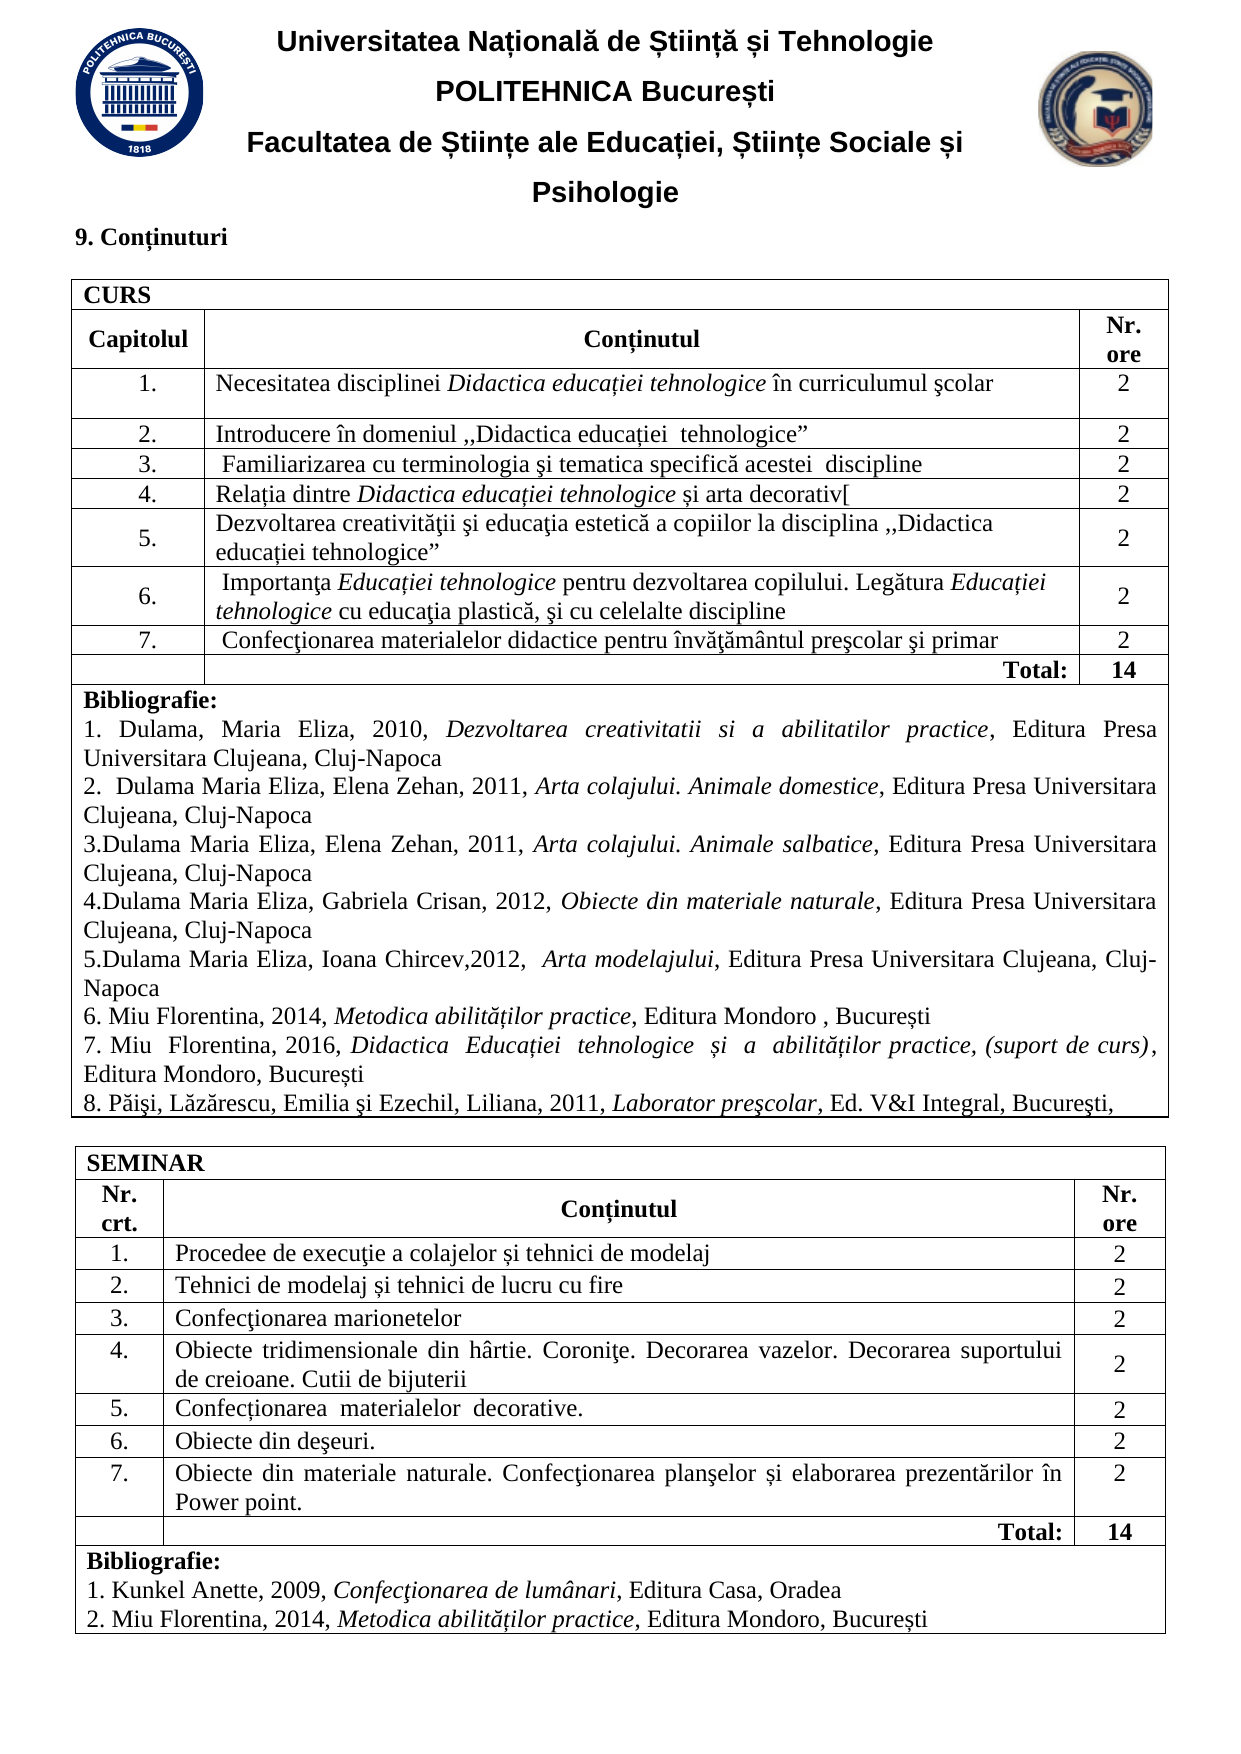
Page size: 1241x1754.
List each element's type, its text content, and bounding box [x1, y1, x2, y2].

table_cell Conținutul [164, 1180, 1074, 1237]
table_cell 5. [76, 1394, 163, 1425]
table_cell 2 [1075, 1303, 1165, 1334]
table_cell 2 [1075, 1335, 1165, 1392]
table_cell Nr. ore [1080, 310, 1168, 367]
table_cell [72, 419, 204, 448]
table_cell Obiecte tridimensionale din hârtie. Coroniţe. Decorarea vazelor. Decorarea suportului de creioane. Cutii de bijuterii [164, 1335, 1074, 1392]
table_cell 3. [76, 1303, 163, 1334]
table_cell 2 [1080, 479, 1168, 507]
table_header SEMINAR [76, 1147, 1165, 1178]
table_cell 2 [1080, 626, 1168, 654]
table_cell 1. [76, 1238, 163, 1269]
picture [75, 28, 204, 112]
table_cell 2 [1080, 449, 1168, 478]
table_cell Dezvoltarea creativităţii şi educaţia estetică a copiilor la disciplina ,,Didactica educației tehnologice” [205, 509, 1079, 566]
table_cell Relația dintre Didactica educației tehnologice și arta decorativ[ [205, 479, 1079, 507]
table_cell 4. [76, 1335, 163, 1392]
table_cell [72, 369, 204, 418]
table_cell Total: [205, 655, 1079, 684]
table_cell 2 [1080, 567, 1168, 624]
table_cell Procedee de execuţie a colajelor și tehnici de modelaj [164, 1238, 1074, 1269]
table_cell [76, 1517, 163, 1545]
table_cell 2 [1075, 1238, 1165, 1269]
table_cell Capitolul [72, 310, 204, 367]
table_cell 2. [76, 1270, 163, 1302]
table_header CURS [72, 280, 1168, 309]
table_cell [72, 655, 204, 684]
table_cell Conținutul [205, 310, 1079, 367]
table_cell 2 [1080, 369, 1168, 418]
table_cell 2 [1075, 1426, 1165, 1457]
table_cell 2 [1075, 1394, 1165, 1425]
table_cell Introducere în domeniul ,,Didactica educației tehnologice” [205, 419, 1079, 448]
table_cell Confecționarea materialelor decorative. [164, 1394, 1074, 1425]
table_cell Bibliografie: 1. Dulama, Maria Eliza, 2010, Dezvoltarea creativitatii si a abilitatilor practice, Editura Presa Universitara Clujeana, Cluj-Napoca 2. Dulama Maria Eliza, Elena Zehan, 2011, Arta colajului. Animale domestice, Editura Presa Universitara Clujeana, Cluj-Napoca 3.Dulama Maria Eliza, Elena Zehan, 2011, Arta colajului. Animale salbatice, Editura Presa Universitara Clujeana, Cluj-Napoca 4.Dulama Maria Eliza, Gabriela Crisan, 2012, Obiecte din materiale naturale, Editura Presa Universitara Clujeana, Cluj-Napoca 5.Dulama Maria Eliza, Ioana Chircev,2012, Arta modelajului, Editura Presa Universitara Clujeana, Cluj-Napoca 6. Miu Florentina, 2014, Metodica abilităților practice, Editura Mondoro , București 7. Miu Florentina, 2016, Didactica Educației tehnologice și a abilităților practice, (suport de curs), Editura Mondoro, București 8. Păişi, Lăzărescu, Emilia şi Ezechil, Liliana, 2011, Laborator preşcolar, Ed. V&I Integral, Bucureşti, [72, 685, 1168, 1116]
table_cell [72, 479, 204, 507]
table_cell Tehnici de modelaj și tehnici de lucru cu fire [164, 1270, 1074, 1302]
table_cell Confecţionarea marionetelor [164, 1303, 1074, 1334]
table_cell Confecţionarea materialelor didactice pentru învăţământul preşcolar şi primar [205, 626, 1079, 654]
table_cell [72, 449, 204, 478]
table_cell 14 [1080, 655, 1168, 684]
table_cell [72, 567, 204, 624]
text 9. Conținuturi [75, 112, 1165, 250]
table_cell Importanţa Educației tehnologice pentru dezvoltarea copilului. Legătura Educației tehnologice cu educaţia plastică, şi cu celelalte discipline [205, 567, 1079, 624]
table_cell Familiarizarea cu terminologia şi tematica specifică acestei discipline [205, 449, 1079, 478]
table_cell Obiecte din materiale naturale. Confecţionarea planşelor și elaborarea prezentărilor în Power point. [164, 1458, 1074, 1516]
table_cell Nr. crt. [76, 1180, 163, 1237]
table_cell 2 [1080, 509, 1168, 566]
table_cell Necesitatea disciplinei Didactica educației tehnologice în curriculumul şcolar [205, 369, 1079, 418]
table_cell [72, 626, 204, 654]
table_cell 7. [76, 1458, 163, 1516]
table_cell 2 [1080, 419, 1168, 448]
table_cell 2 [1075, 1458, 1165, 1516]
table_cell 14 [1075, 1517, 1165, 1545]
table_cell Total: [164, 1517, 1074, 1545]
table_cell [72, 509, 204, 566]
table_cell 2 [1075, 1270, 1165, 1302]
table_cell Nr. ore [1075, 1180, 1165, 1237]
table_cell Obiecte din deşeuri. [164, 1426, 1074, 1457]
table_cell 6. [76, 1426, 163, 1457]
